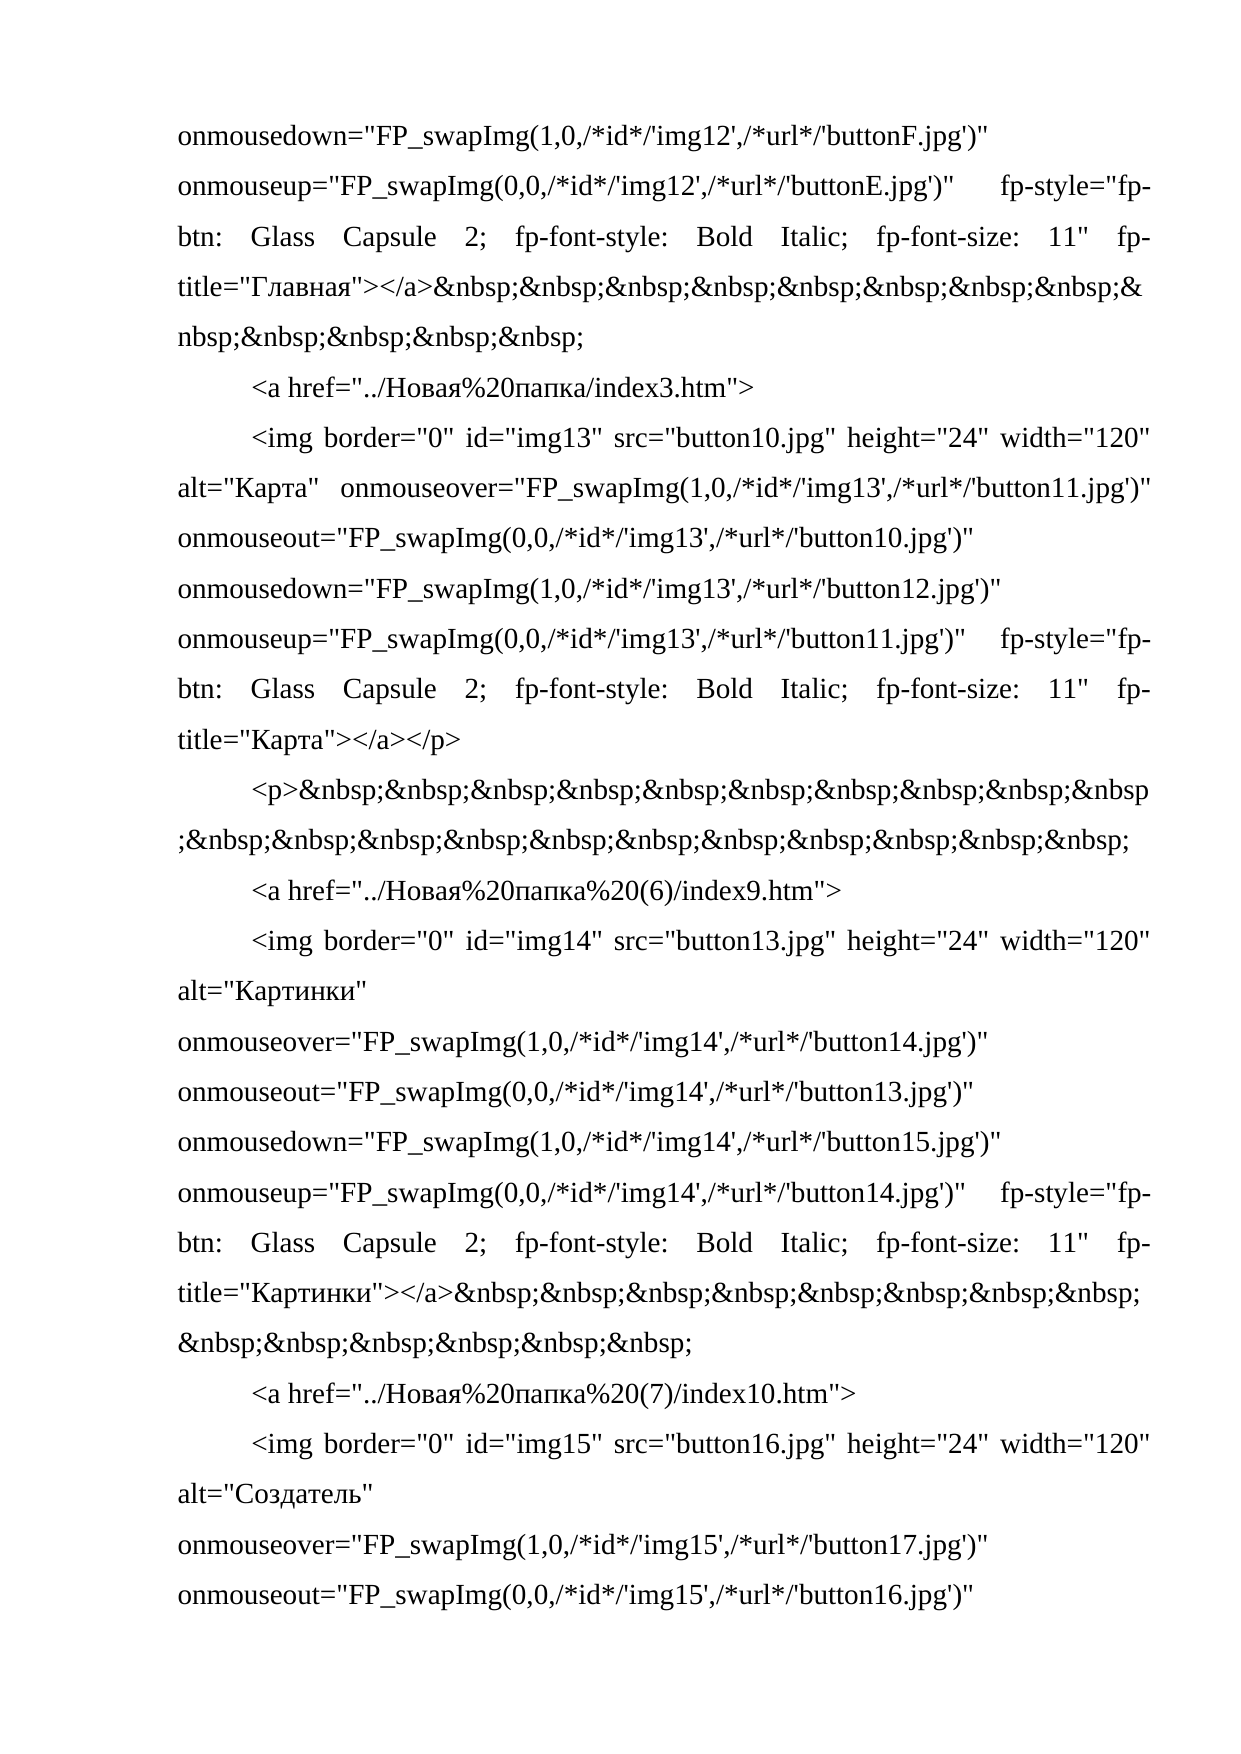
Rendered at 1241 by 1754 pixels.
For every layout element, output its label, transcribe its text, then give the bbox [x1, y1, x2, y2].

text <a href="../Новая%20папка%20(7)/index10.htm"> [177, 1376, 1152, 1409]
text <a href="../Новая%20папка%20(6)/index9.htm"> [177, 873, 1152, 906]
text <img border="0" id="img14" src="button13.jpg" height="24" width="120" alt="Картинки" onmouseover="FP_swapImg(1,0,/*id*/'img14',/*url*/'button14.jpg')" onmouseout="FP_swapImg(0,0,/*id*/'img14',/*url*/'button13.jpg')" onmousedown="FP_swapImg(1,0,/*id*/'img14',/*url*/'button15.jpg')" onmouseup="FP_swapImg(0,0,/*id*/'img14',/*url*/'button14.jpg')" fp-style="fp-btn: Glass Capsule 2; fp-font-style: Bold Italic; fp-font-size: 11" fp-title="Картинки"></a>&nbsp;&nbsp;&nbsp;&nbsp;&nbsp;&nbsp;&nbsp;&nbsp;&nbsp;&nbsp;&nbsp;&nbsp;&nbsp;&nbsp; [177, 923, 1152, 1359]
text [177, 1426, 1152, 1611]
text <p>&nbsp;&nbsp;&nbsp;&nbsp;&nbsp;&nbsp;&nbsp;&nbsp;&nbsp;&nbsp;&nbsp;&nbsp;&nbsp;&nbsp;&nbsp;&nbsp;&nbsp;&nbsp;&nbsp;&nbsp;&nbsp; [177, 772, 1152, 856]
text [177, 118, 1152, 353]
text <a href="../Новая%20папка/index3.htm"> [177, 370, 1152, 403]
text <img border="0" id="img13" src="button10.jpg" height="24" width="120" alt="Карта" onmouseover="FP_swapImg(1,0,/*id*/'img13',/*url*/'button11.jpg')" onmouseout="FP_swapImg(0,0,/*id*/'img13',/*url*/'button10.jpg')" onmousedown="FP_swapImg(1,0,/*id*/'img13',/*url*/'button12.jpg')" onmouseup="FP_swapImg(0,0,/*id*/'img13',/*url*/'button11.jpg')" fp-style="fp-btn: Glass Capsule 2; fp-font-style: Bold Italic; fp-font-size: 11" fp-title="Карта"></a></p> [177, 420, 1152, 755]
